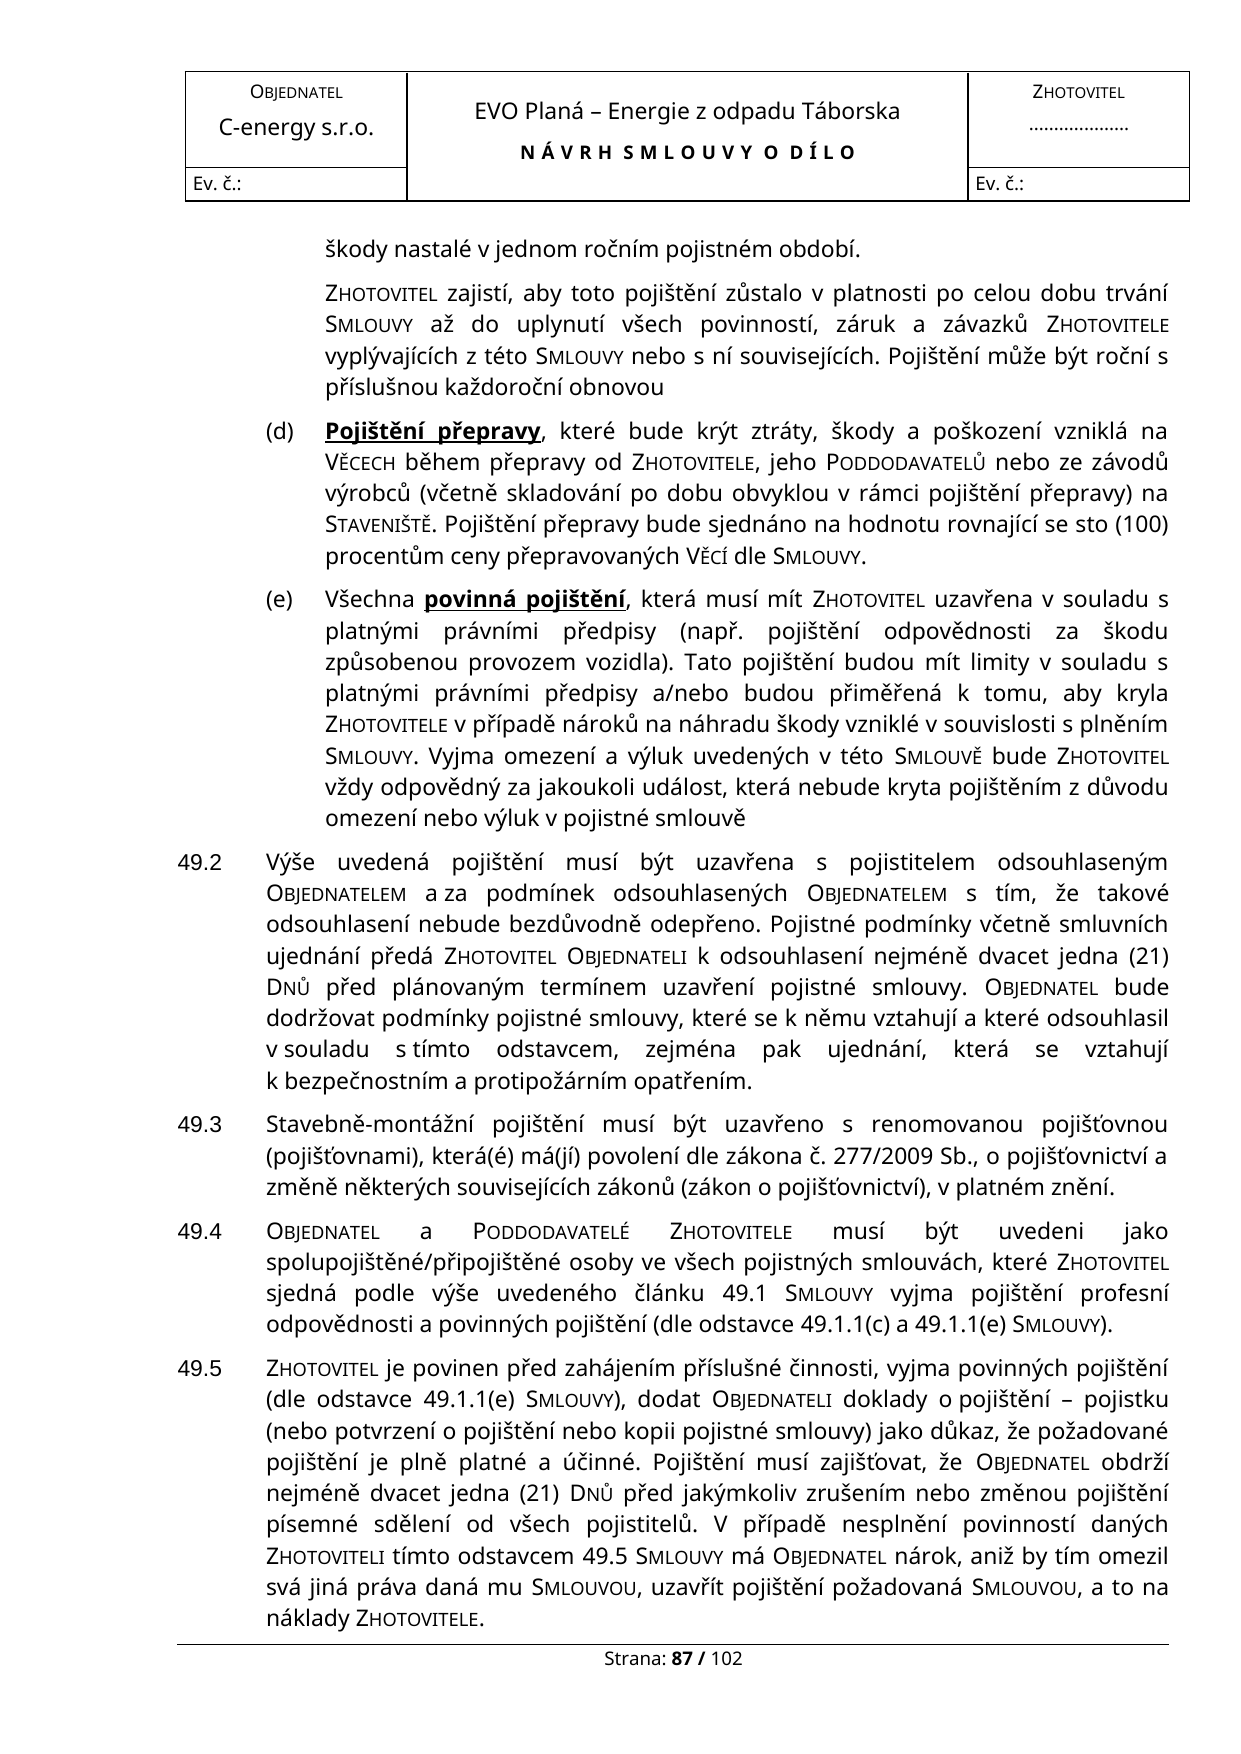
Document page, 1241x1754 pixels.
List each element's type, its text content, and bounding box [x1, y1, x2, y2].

subtitle Zhotovitel zajistí, aby toto pojištění zůstalo v platnosti po celou dobu trvání Smlouvy až do uplynutí všech povinností, záruk a závazků Zhotovitele vyplývajících z této Smlouvy nebo s ní souvisejících. Pojištění může být roční s příslušnou každoroční obnovou [325, 277, 1169, 402]
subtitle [266, 233, 1169, 264]
subtitle Pojištění přepravy, které bude krýt ztráty, škody a poškození vzniklá na Věcech během přepravy od Zhotovitele, jeho Poddodavatelů nebo ze závodů výrobců (včetně skladování po dobu obvyklou v rámci pojištění přepravy) na Staveniště. Pojištění přepravy bude sjednáno na hodnotu rovnající se sto (100) procentům ceny přepravovaných Věcí dle Smlouvy. [266, 414, 1169, 571]
text Výše uvedená pojištění musí být uzavřena s pojistitelem odsouhlaseným Objednatelem a za podmínek odsouhlasených Objednatelem s tím, že takové odsouhlasení nebude bezdůvodně odepřeno. Pojistné podmínky včetně smluvních ujednání předá Zhotovitel Objednateli k odsouhlasení nejméně dvacet jedna (21) Dnů před plánovaným termínem uzavření pojistné smlouvy. Objednatel bude dodržovat podmínky pojistné smlouvy, které se k němu vztahují a které odsouhlasil v souladu s tímto odstavcem, zejména pak ujednání, která se vztahují k bezpečnostním a protipožárním opatřením. [177, 846, 1169, 1096]
text Zhotovitel je povinen před zahájením příslušné činnosti, vyjma povinných pojištění (dle odstavce 49.1(e) Smlouvy), dodat Objednateli doklady o pojištění – pojistku (nebo potvrzení o pojištění nebo kopii pojistné smlouvy) jako důkaz, že požadované pojištění je plně platné a účinné. Pojištění musí zajišťovat, že Objednatel obdrží nejméně dvacet jedna (21) Dnů před jakýmkoliv zrušením nebo změnou pojištění písemné sdělení od všech pojistitelů. V případě nesplnění povinností daných Zhotoviteli tímto odstavcem 49.5 Smlouvy má Objednatel nárok, aniž by tím omezil svá jiná práva daná mu Smlouvou, uzavřít pojištění požadovaná Smlouvou, a to na náklady Zhotovitele. [177, 1352, 1169, 1633]
text Objednatel a Poddodavatelé Zhotovitele musí být uvedeni jako spolupojištěné/připojištěné osoby ve všech pojistných smlouvách, které Zhotovitel sjedná podle výše uvedeného článku 49.1 Smlouvy vyjma pojištění profesní odpovědnosti a povinných pojištění (dle odstavce 49.1(c) a 49.1(e) Smlouvy). [177, 1214, 1169, 1339]
subtitle Všechna povinná pojištění, která musí mít Zhotovitel uzavřena v souladu s platnými právními předpisy (např. pojištění odpovědnosti za škodu způsobenou provozem vozidla). Tato pojištění budou mít limity v souladu s platnými právními předpisy a/nebo budou přiměřená k tomu, aby kryla Zhotovitele v případě nároků na náhradu škody vzniklé v souvislosti s plněním Smlouvy. Vyjma omezení a výluk uvedených v této Smlouvě bude Zhotovitel vždy odpovědný za jakoukoli událost, která nebude kryta pojištěním z důvodu omezení nebo výluk v pojistné smlouvě [266, 583, 1169, 833]
text Stavebně-montážní pojištění musí být uzavřeno s renomovanou pojišťovnou (pojišťovnami), která(é) má(jí) povolení dle zákona č. 277/2009 Sb., o pojišťovnictví a změně některých souvisejících zákonů (zákon o pojišťovnictví), v platném znění. [177, 1108, 1169, 1202]
